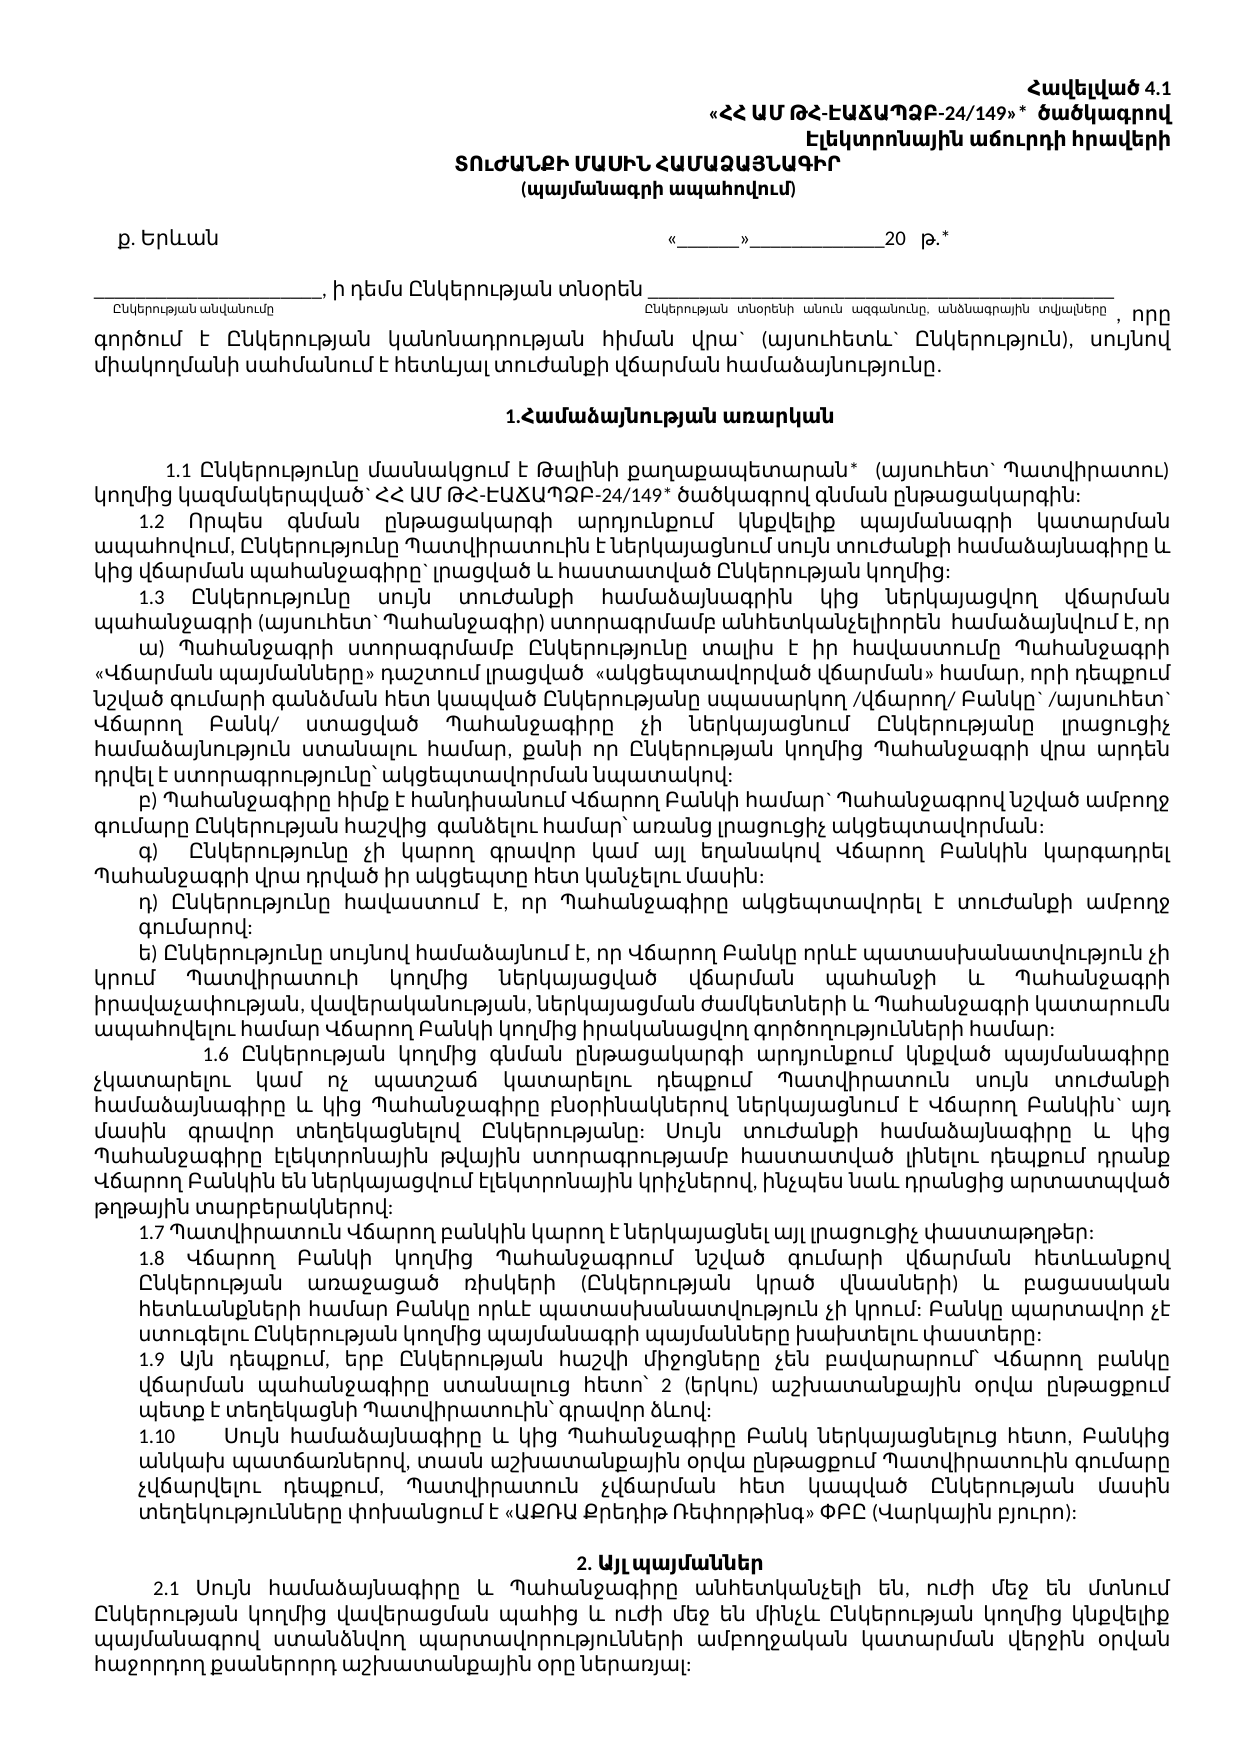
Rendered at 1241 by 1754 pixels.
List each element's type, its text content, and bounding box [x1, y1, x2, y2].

text 1.6 Ընկերության կողմից գնման ընթացակարգի արդյունքում կնքված պայմանագիրը չկատարելու կամ ոչ պատշաճ կատարելու դեպքում Պատվիրատուն սույն տուժանքի համաձայնագիրը և կից Պահանջագիրը բնօրինակներով ներկայացնում է Վճարող Բանկին` այդ մասին գրավոր տեղեկացնելով Ընկերությանը: Սույն տուժանքի համաձայնագիրը և կից Պահանջագիրը էլեկտրոնային թվային ստորագրությամբ հաստատված լինելու դեպքում դրանք Վճարող Բանկին են ներկայացվում էլեկտրոնային կրիչներով, ինչպես նաև դրանցից արտատպված թղթային տարբերակներով: [94, 1042, 1171, 1219]
text ք. Երևան «______»_____________20 թ.* [94, 225, 1171, 250]
text 1.Համաձայնության առարկան [169, 403, 1171, 428]
text Էլեկտրոնային աճուրդի հրավերի [94, 126, 1171, 151]
text 1.10 Սույն համաձայնագիրը և կից Պահանջագիրը Բանկ ներկայացնելուց հետո, Բանկից անկախ պատճառներով, տասն աշխատանքային օրվա ընթացքում Պատվիրատուին գումարը չվճարվելու դեպքում, Պատվիրատուն չվճարման հետ կապված Ընկերության մասին տեղեկությունները փոխանցում է «ԱՔՌԱ Քրեդիթ Ռեփորթինգ» ՓԲԸ (Վարկային բյուրո): [138, 1423, 1171, 1524]
text (պայմանագրի ապահովում) [94, 177, 1171, 199]
text 2. Այլ պայմաններ [169, 1550, 1171, 1575]
text 1.1 Ընկերությունը մասնակցում է Թալինի քաղաքապետարան* (այսուհետ` Պատվիրատու) կողմից կազմակերպված` ՀՀ ԱՄ ԹՀ-ԷԱՃԱՊՁԲ-24/149* ծածկագրով գնման ընթացակարգին: [94, 457, 1171, 508]
text ՏՈւԺԱՆՔԻ ՄԱՍԻՆ ՀԱՄԱՁԱՅՆԱԳԻՐ [94, 151, 1171, 177]
text 1.3 Ընկերությունը սույն տուժանքի համաձայնագրին կից ներկայացվող վճարման պահանջագրի (այսուհետ` Պահանջագիր) ստորագրմամբ անհետկանչելիորեն համաձայնվում է, որ [94, 584, 1171, 635]
text Ընկերության անվանումը Ընկերության տնօրենի անուն ազգանունը, անձնագրային տվյալները , որը գործում է Ընկերության կանոնադրության հիման վրա` (այսուհետև` Ընկերություն), սույնով միակողմանի սահմանում է հետևյալ տուժանքի վճարման համաձայնությունը. [94, 301, 1171, 377]
text 2.1 Սույն համաձայնագիրը և Պահանջագիրը անհետկանչելի են, ուժի մեջ են մտնում Ընկերության կողմից վավերացման պահից և ուժի մեջ են մինչև Ընկերության կողմից կնքվելիք պայմանագրով ստանձնվող պարտավորությունների ամբողջական կատարման վերջին օրվան հաջորդող քսաներորդ աշխատանքային օրը ներառյալ: [94, 1575, 1171, 1677]
text 1.2 Որպես գնման ընթացակարգի արդյունքում կնքվելիք պայմանագրի կատարման ապահովում, Ընկերությունը Պատվիրատուին է ներկայացնում սույն տուժանքի համաձայնագիրը և կից վճարման պահանջագիրը` լրացված և հաստատված Ընկերության կողմից: [94, 508, 1171, 584]
text ______________________, ի դեմս Ընկերության տնօրեն _____________________________________________ [94, 276, 1171, 301]
text բ) Պահանջագիրը հիմք է հանդիսանում Վճարող Բանկի համար` Պահանջագրով նշված ամբողջ գումարը Ընկերության հաշվից գանձելու համար՝ առանց լրացուցիչ ակցեպտավորման: [94, 787, 1171, 838]
text Հավելված 4.1 [94, 75, 1171, 100]
text գ) Ընկերությունը չի կարող գրավոր կամ այլ եղանակով Վճարող Բանկին կարգադրել Պահանջագրի վրա դրված իր ակցեպտը հետ կանչելու մասին: [94, 838, 1171, 889]
text ե) Ընկերությունը սույնով համաձայնում է, որ Վճարող Բանկը որևէ պատասխանատվություն չի կրում Պատվիրատուի կողմից ներկայացված վճարման պահանջի և Պահանջագրի իրավաչափության, վավերականության, ներկայացման ժամկետների և Պահանջագրի կատարումն ապահովելու համար Վճարող Բանկի կողմից իրականացվող գործողությունների համար: [94, 940, 1171, 1042]
text ա) Պահանջագրի ստորագրմամբ Ընկերությունը տալիս է իր հավաստումը Պահանջագրի «Վճարման պայմանները» դաշտում լրացված «ակցեպտավորված վճարման» համար, որի դեպքում նշված գումարի գանձման հետ կապված Ընկերությանը սպասարկող /վճարող/ Բանկը` /այսուհետ` Վճարող Բանկ/ ստացված Պահանջագիրը չի ներկայացնում Ընկերությանը լրացուցիչ համաձայնություն ստանալու համար, քանի որ Ընկերության կողմից Պահանջագրի վրա արդեն դրվել է ստորագրությունը՝ ակցեպտավորման նպատակով: [94, 635, 1171, 787]
text դ) Ընկերությունը հավաստում է, որ Պահանջագիրը ակցեպտավորել է տուժանքի ամբողջ գումարով: [138, 889, 1171, 940]
text 1.8 Վճարող Բանկի կողմից Պահանջագրում նշված գումարի վճարման հետևանքով Ընկերության առաջացած ռիսկերի (Ընկերության կրած վնասների) և բացասական հետևանքների համար Բանկը որևէ պատասխանատվություն չի կրում: Բանկը պարտավոր չէ ստուգելու Ընկերության կողմից պայմանագրի պայմանները խախտելու փաստերը: [138, 1245, 1171, 1347]
text 1.9 Այն դեպքում, երբ Ընկերության հաշվի միջոցները չեն բավարարում՝ Վճարող բանկը վճարման պահանջագիրը ստանալուց հետո՝ 2 (երկու) աշխատանքային օրվա ընթացքում պետք է տեղեկացնի Պատվիրատուին՝ գրավոր ձևով: [138, 1347, 1171, 1423]
text «ՀՀ ԱՄ ԹՀ-ԷԱՃԱՊՁԲ-24/149»* ծածկագրով [94, 100, 1171, 126]
text 1.7 Պատվիրատուն Վճարող բանկին կարող է ներկայացնել այլ լրացուցիչ փաստաթղթեր: [138, 1219, 1171, 1245]
